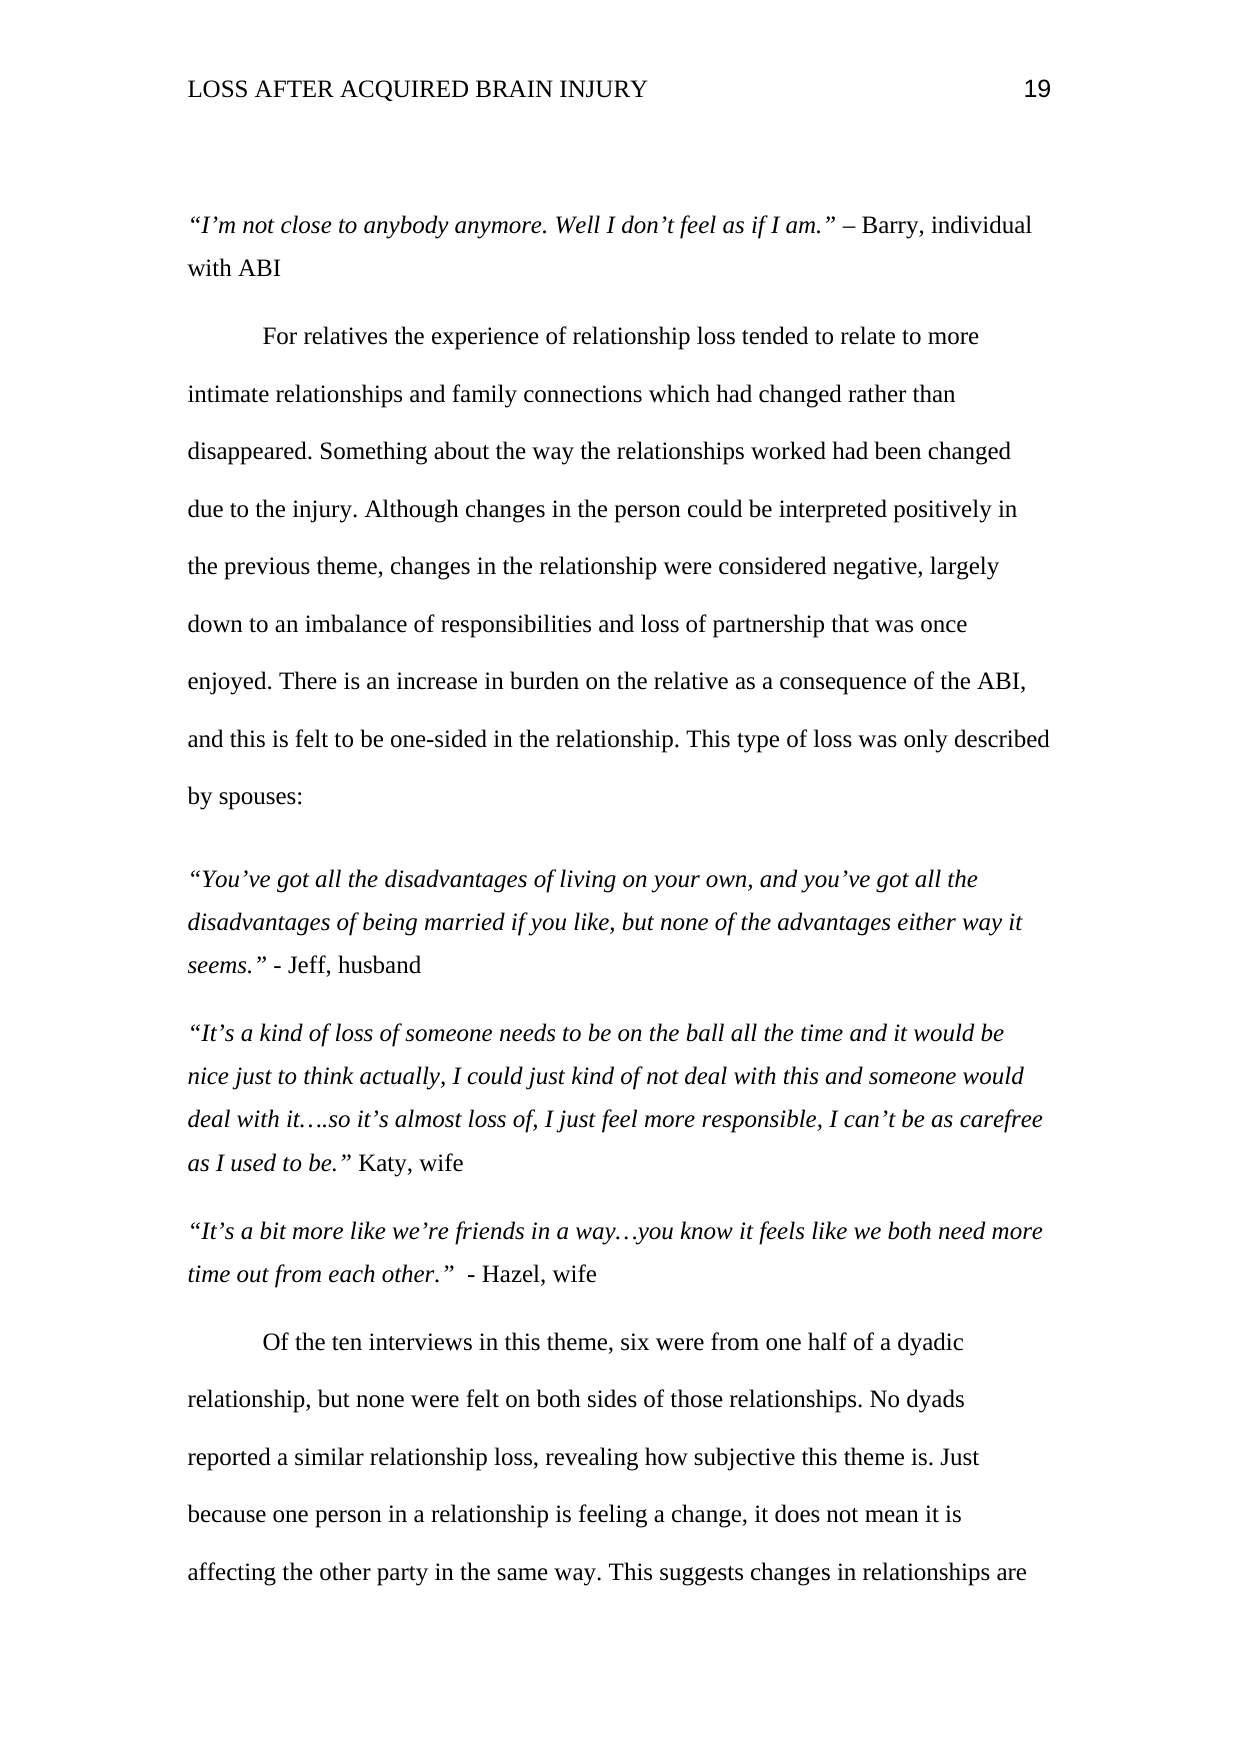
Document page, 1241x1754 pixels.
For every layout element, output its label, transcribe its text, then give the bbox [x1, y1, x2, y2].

text “It’s a bit more like we’re friends in a way…you know it feels like we both need more time out from each other.” - Hazel, wife [187, 1216, 1053, 1288]
text For relatives the experience of relationship loss tended to relate to more intimate relationships and family connections which had changed rather than disappeared. Something about the way the relationships worked had been changed due to the injury. Although changes in the person could be interpreted positively in the previous theme, changes in the relationship were considered negative, largely down to an imbalance of responsibilities and loss of partnership that was once enjoyed. There is an increase in burden on the relative as a consequence of the ABI, and this is felt to be one-sided in the relationship. This type of loss was only described by spouses: [187, 321, 1053, 810]
text “You’ve got all the disadvantages of living on your own, and you’ve got all the disadvantages of being married if you like, but none of the advantages either way it seems.” - Jeff, husband [187, 864, 1053, 979]
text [187, 1327, 1053, 1586]
text “I’m not close to anybody anymore. Well I don’t feel as if I am.” – Barry, individual with ABI [187, 210, 1053, 282]
text “It’s a kind of loss of someone needs to be on the ball all the time and it would be nice just to think actually, I could just kind of not deal with this and someone would deal with it….so it’s almost loss of, I just feel more responsible, I can’t be as carefree as I used to be.” Katy, wife [187, 1018, 1053, 1176]
